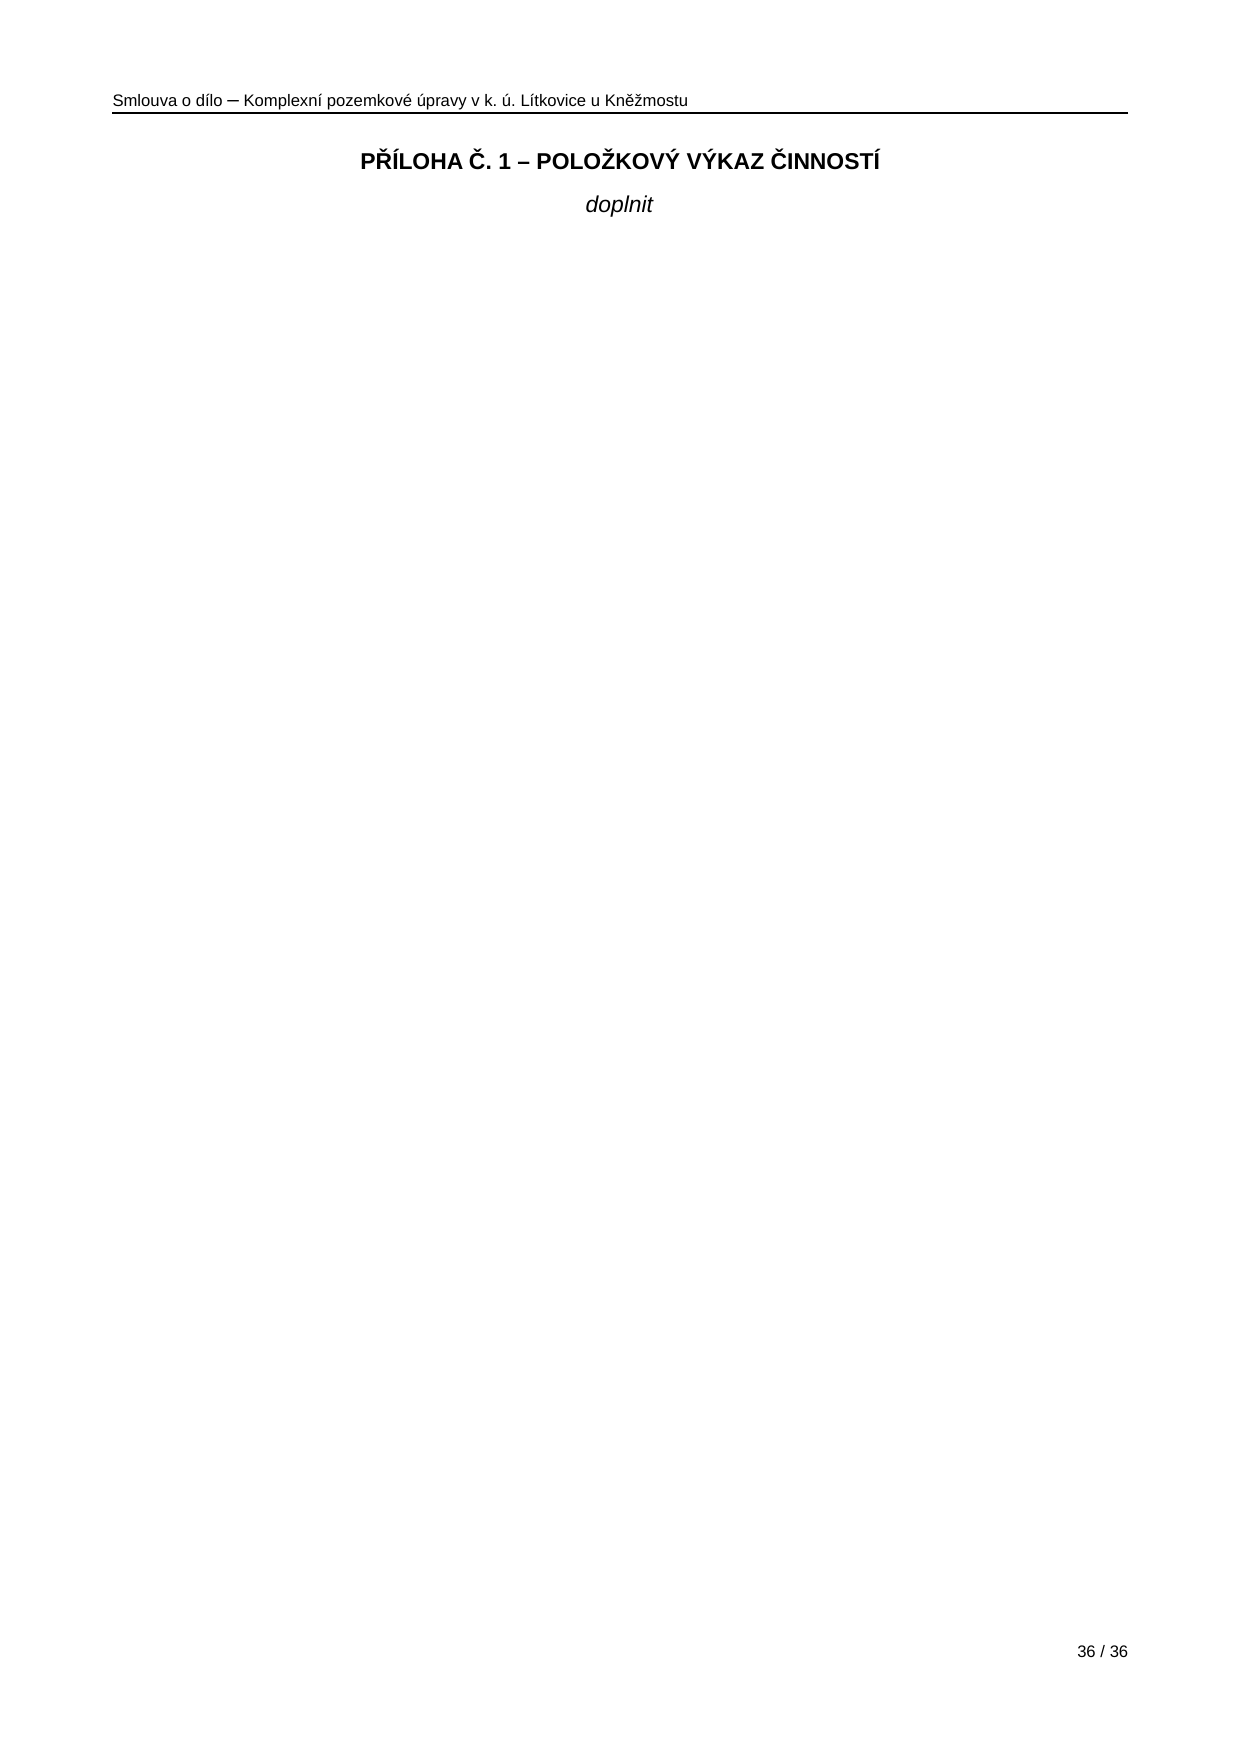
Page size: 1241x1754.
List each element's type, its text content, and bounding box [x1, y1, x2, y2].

text doplnit [112, 191, 1128, 217]
text Příloha č. 1 – Položkový výkaz Činností [112, 148, 1128, 174]
